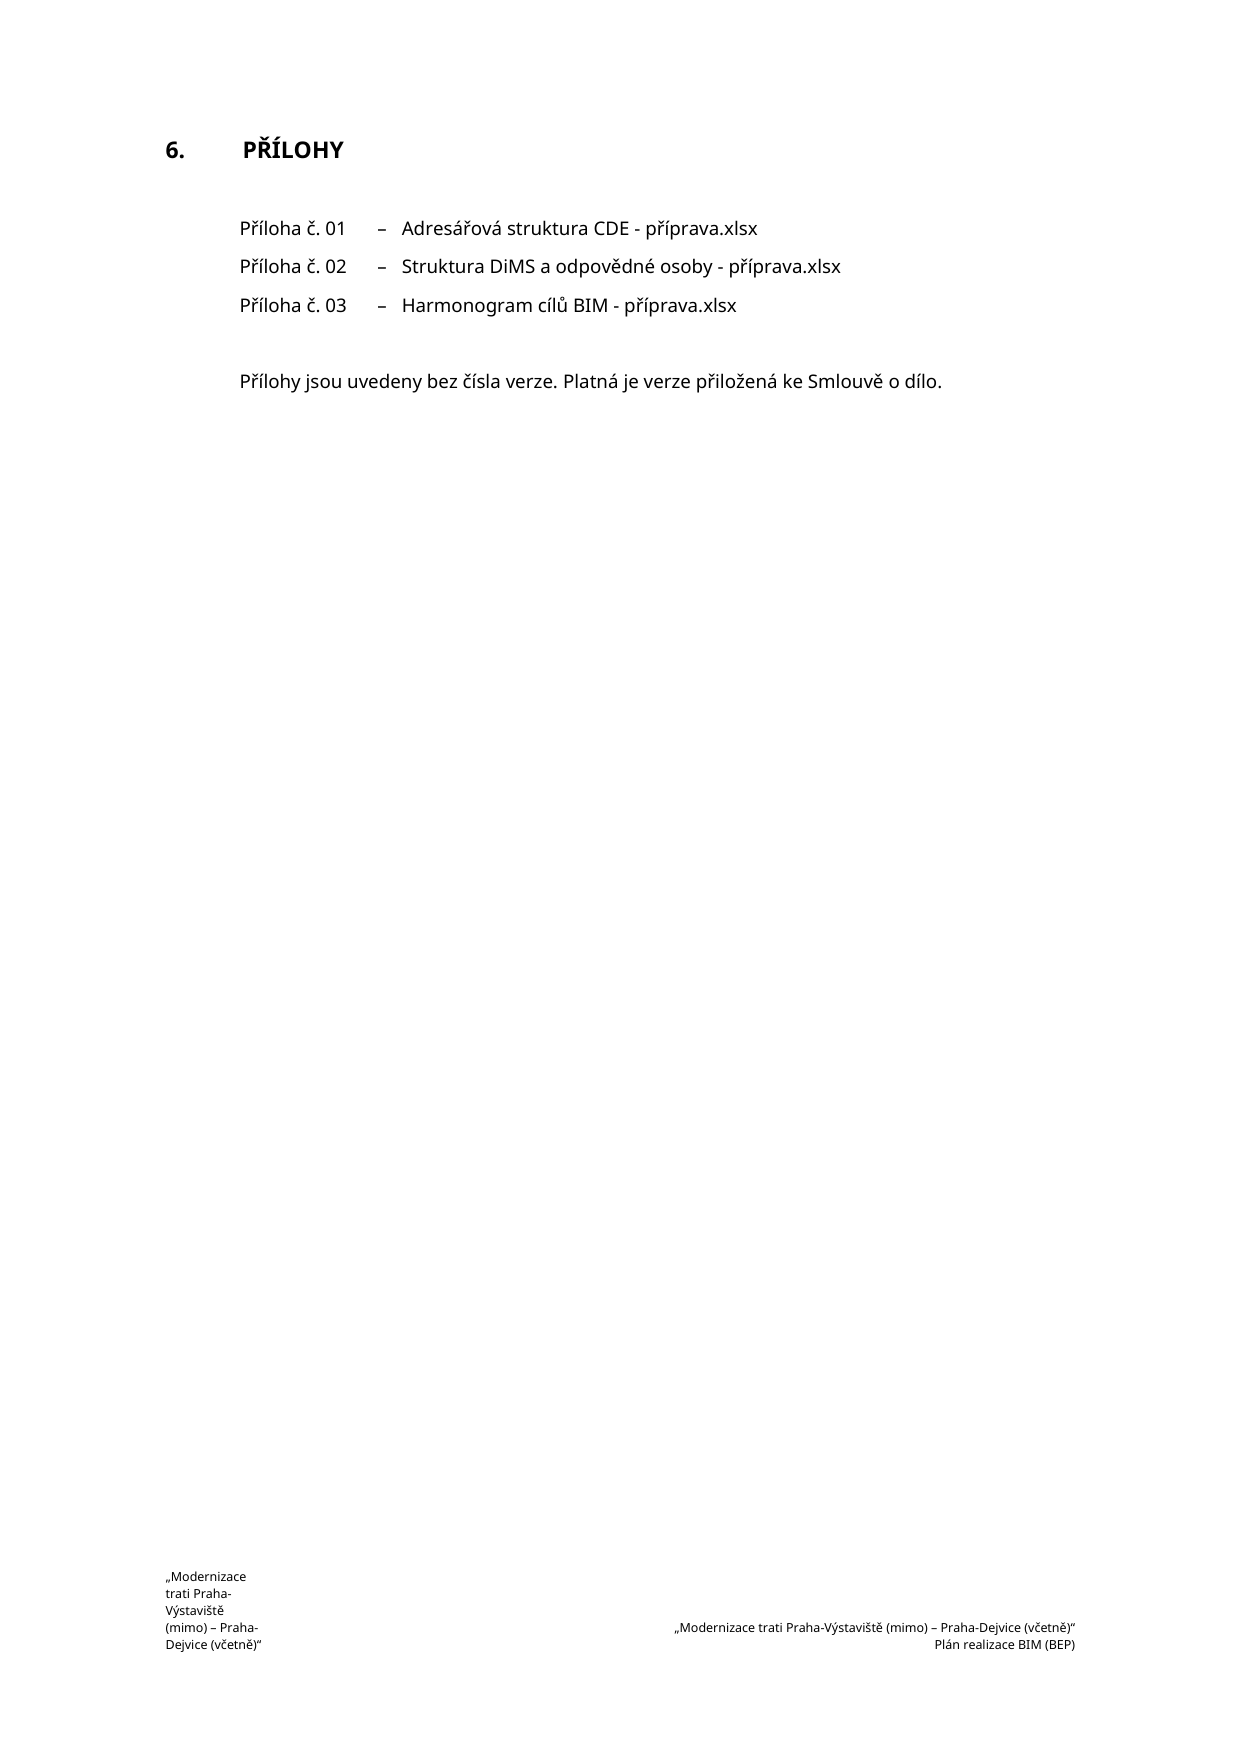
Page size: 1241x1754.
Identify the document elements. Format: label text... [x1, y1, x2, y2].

list Příloha č. 02 – Struktura DiMS a odpovědné osoby - příprava.xlsx [239, 254, 1075, 279]
text Přílohy [165, 134, 1075, 166]
list Příloha č. 03 – Harmonogram cílů BIM - příprava.xlsx [239, 292, 1075, 317]
list Příloha č. 01 – Adresářová struktura CDE - příprava.xlsx [239, 216, 1075, 241]
list Přílohy jsou uvedeny bez čísla verze. Platná je verze přiložená ke Smlouvě o dílo. [239, 368, 1075, 394]
